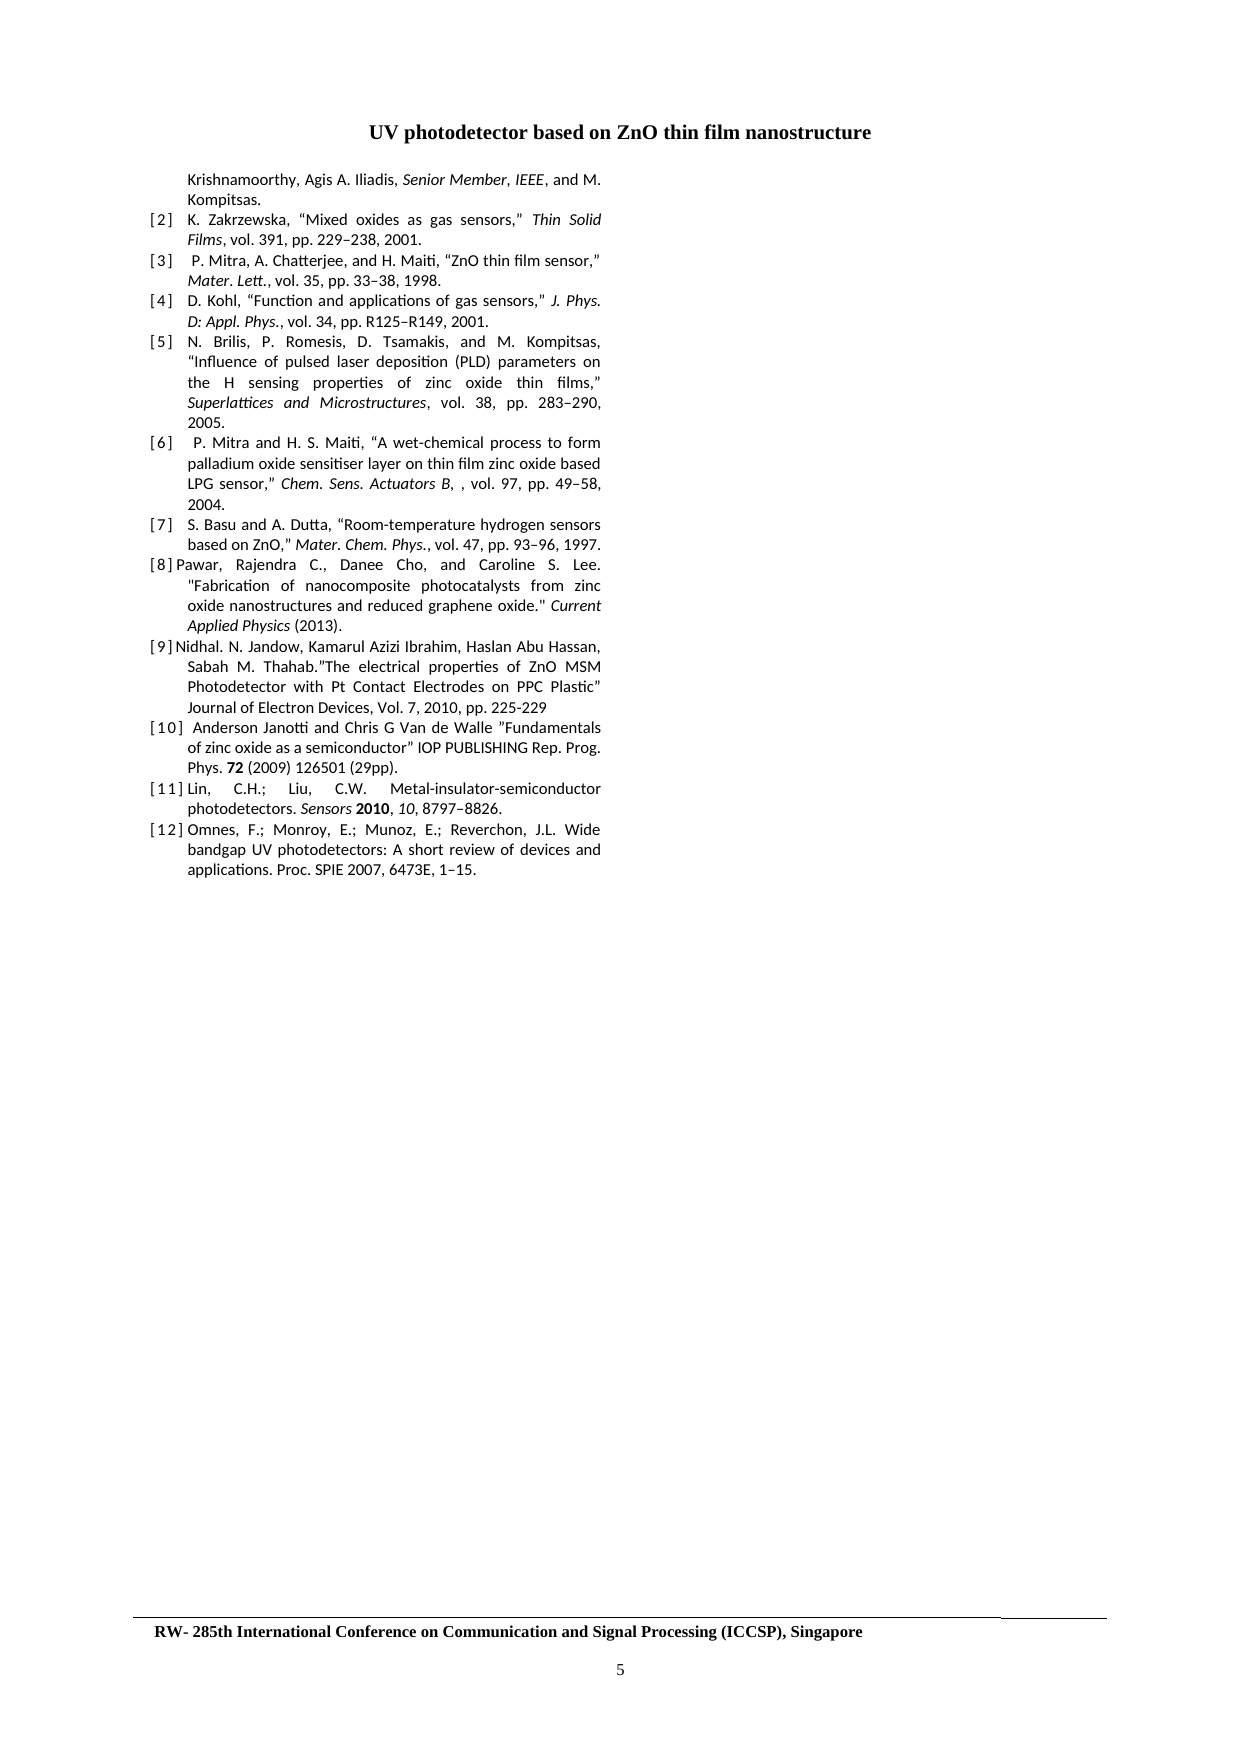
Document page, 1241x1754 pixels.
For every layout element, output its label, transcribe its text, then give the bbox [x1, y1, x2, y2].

list N. Brilis, P. Romesis, D. Tsamakis, and M. Kompitsas, “Influence of pulsed laser deposition (PLD) parameters on the H sensing properties of zinc oxide thin films,” Superlattices and Microstructures, vol. 38, pp. 283–290, 2005. [150, 331, 601, 433]
list Anderson Janotti and Chris G Van de Walle ”Fundamentals of zinc oxide as a semiconductor” IOP PUBLISHING Rep. Prog. Phys. 72 (2009) 126501 (29pp). [150, 717, 601, 778]
list Pawar, Rajendra C., Danee Cho, and Caroline S. Lee. "Fabrication of nanocomposite photocatalysts from zinc oxide nanostructures and reduced graphene oxide." Current Applied Physics (2013). [150, 555, 601, 636]
list Nidhal. N. Jandow, Kamarul Azizi Ibrahim, Haslan Abu Hassan, Sabah M. Thahab.”The electrical properties of ZnO MSM Photodetector with Pt Contact Electrodes on PPC Plastic” Journal of Electron Devices, Vol. 7, 2010, pp. 225-229 [150, 636, 601, 717]
list P. Mitra, A. Chatterjee, and H. Maiti, “ZnO thin film sensor,” Mater. Lett., vol. 35, pp. 33–38, 1998. [150, 250, 601, 291]
list Lin, C.H.; Liu, C.W. Metal-insulator-semiconductor photodetectors. Sensors 2010, 10, 8797–8826. [150, 778, 601, 819]
list P. Mitra and H. S. Maiti, “A wet-chemical process to form palladium oxide sensitiser layer on thin film zinc oxide based LPG sensor,” Chem. Sens. Actuators B, , vol. 97, pp. 49–58, 2004. [150, 433, 601, 514]
list S. Basu and A. Dutta, “Room-temperature hydrogen sensors based on ZnO,” Mater. Chem. Phys., vol. 47, pp. 93–96, 1997. [150, 514, 601, 555]
list D. Kohl, “Function and applications of gas sensors,” J. Phys. D: Appl. Phys., vol. 34, pp. R125–R149, 2001. [150, 291, 601, 331]
list K. Zakrzewska, “Mixed oxides as gas sensors,” Thin Solid Films, vol. 391, pp. 229–238, 2001. [150, 209, 601, 250]
list Omnes, F.; Monroy, E.; Munoz, E.; Reverchon, J.L. Wide bandgap UV photodetectors: A short review of devices and applications. Proc. SPIE 2007, 6473E, 1–15. [150, 819, 601, 880]
